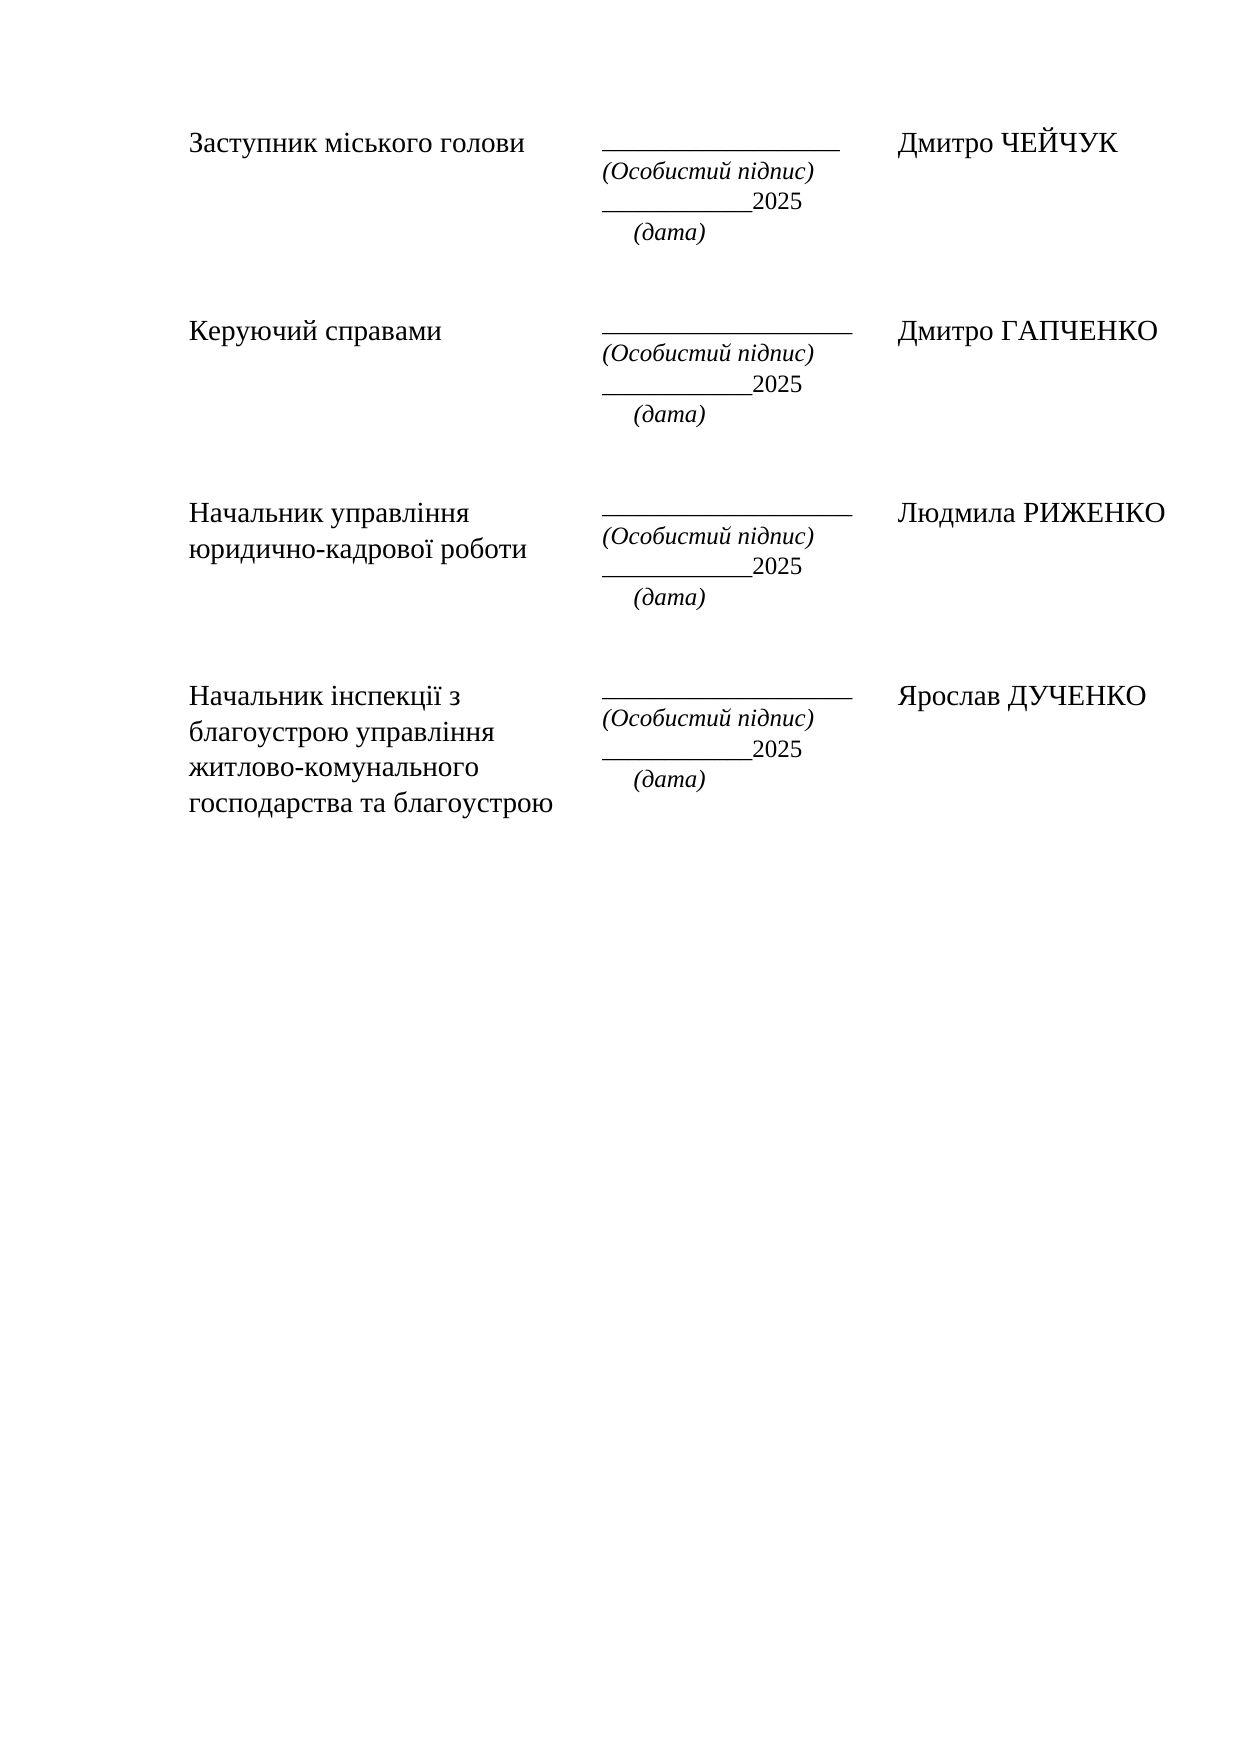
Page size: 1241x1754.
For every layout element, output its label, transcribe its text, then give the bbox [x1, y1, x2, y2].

table_cell Керуючий справами [177, 278, 591, 460]
table_cell Начальник управління юридично-кадрової роботи [177, 460, 591, 643]
table_cell Ярослав ДУЧЕНКО [886, 643, 1182, 825]
table_cell ____________________ (Особистий підпис) ____________2025 (дата) [591, 278, 886, 460]
table_cell Начальник інспекції з благоустрою управління житлово-комунального господарства та благоустрою [177, 643, 591, 825]
table_cell ____________________ (Особистий підпис) ____________2025 (дата) [591, 460, 886, 643]
table_cell Дмитро ГАПЧЕНКО [886, 278, 1182, 460]
table_header ___________________ (Особистий підпис) ____________2025 (дата) [591, 126, 886, 278]
table_header Дмитро ЧЕЙЧУК [886, 126, 1182, 278]
table_cell Людмила РИЖЕНКО [886, 460, 1182, 643]
table_cell ____________________ (Особистий підпис) ____________2025 (дата) [591, 643, 886, 825]
table_header Заступник міського голови [177, 126, 591, 278]
